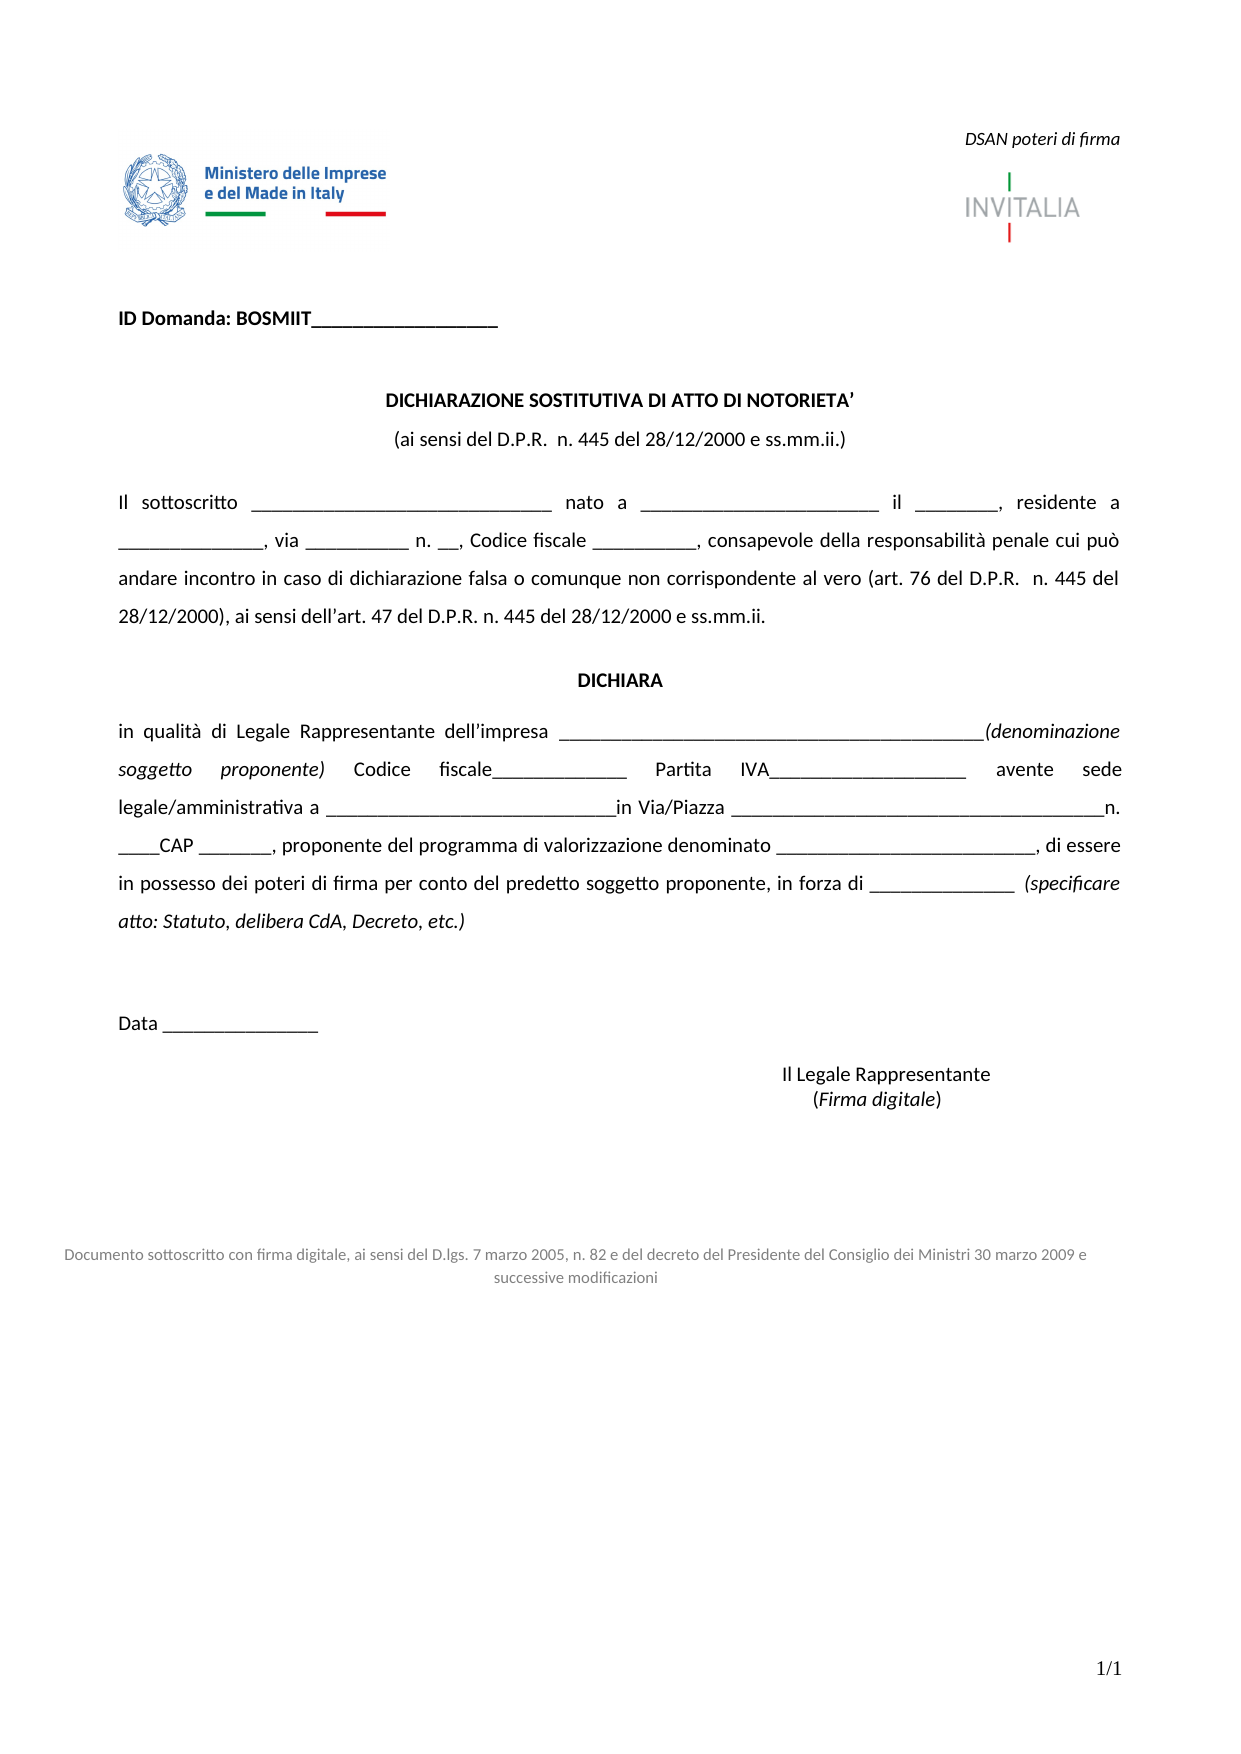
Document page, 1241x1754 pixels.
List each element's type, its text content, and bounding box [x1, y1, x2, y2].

text Documento sottoscritto con firma digitale, ai sensi del D.lgs. 7 marzo 2005, n. 82 e del decreto del Presidente del Consiglio dei Ministri 30 marzo 2009 e successive modificazioni [29, 1244, 1122, 1288]
text in qualità di Legale Rappresentante dell’impresa _________________________________________(denominazione soggetto proponente) Codice fiscale_____________ Partita IVA___________________ avente sede legale/amministrativa a ____________________________in Via/Piazza ____________________________________n. ____CAP _______, proponente del programma di valorizzazione denominato _________________________, di essere in possesso dei poteri di firma per conto del predetto soggetto proponente, in forza di ______________ (specificare atto: Statuto, delibera CdA, Decreto, etc.) [118, 718, 1122, 934]
subtitle DICHIARAZIONE SOSTITUTIVA DI ATTO DI NOTORIETA’ [118, 388, 1122, 413]
text Il Legale Rappresentante [708, 1061, 1122, 1086]
text Data _______________ [118, 1010, 1122, 1035]
text DICHIARA [118, 666, 1122, 693]
picture [920, 159, 1111, 250]
picture [118, 129, 390, 252]
text (Firma digitale) [782, 1086, 1122, 1112]
text (ai sensi del D.P.R. n. 445 del 28/12/2000 e ss.mm.ii.) [118, 426, 1122, 451]
text ID Domanda: BOSMIIT__________________ [118, 305, 1122, 331]
text Il sottoscritto _____________________________ nato a _______________________ il ________, residente a ______________, via __________ n. __, Codice fiscale __________, consapevole della responsabilità penale cui può andare incontro in caso di dichiarazione falsa o comunque non corrispondente al vero (art. 76 del D.P.R. n. 445 del 28/12/2000), ai sensi dell’art. 47 del D.P.R. n. 445 del 28/12/2000 e ss.mm.ii. [118, 489, 1122, 629]
